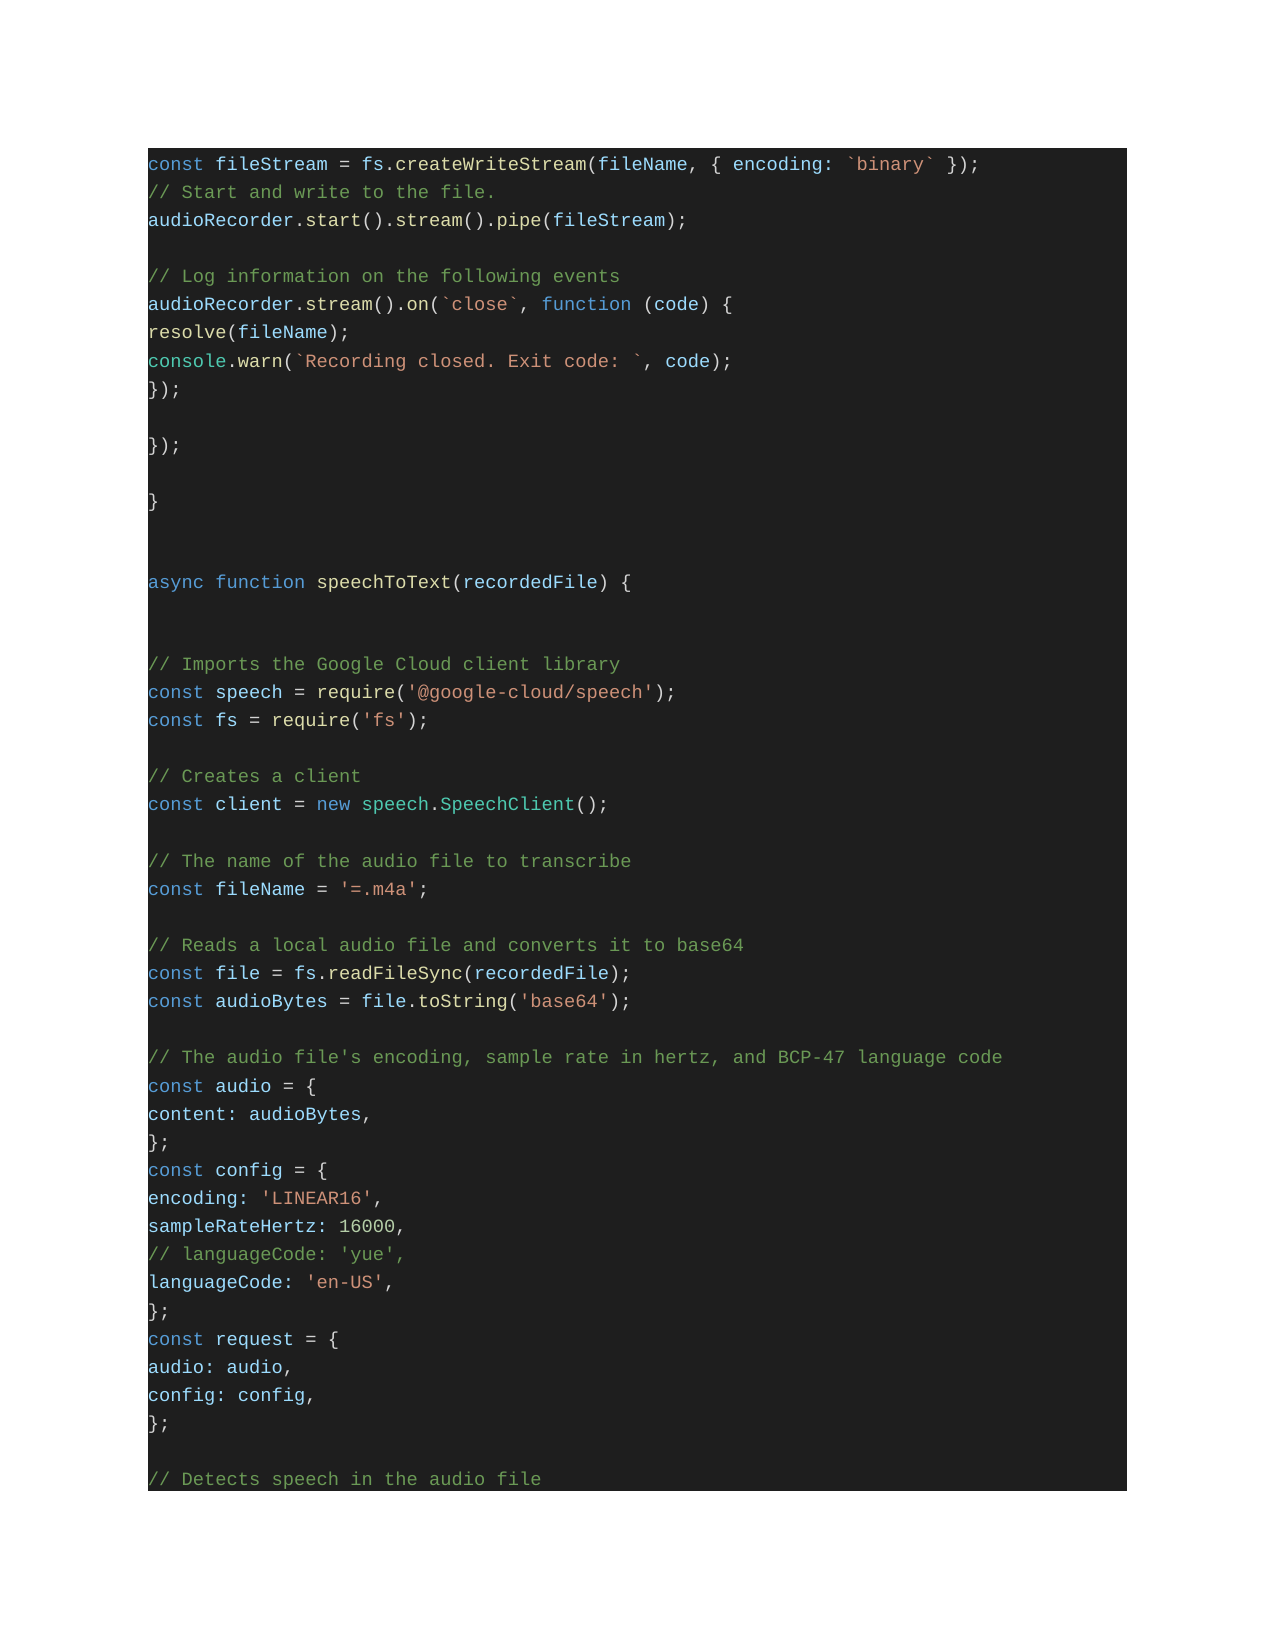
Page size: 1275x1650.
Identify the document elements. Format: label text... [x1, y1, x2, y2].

text // Detects speech in the audio file [148, 1463, 1127, 1491]
text audioRecorder.stream().on(`close`, function (code) { [148, 288, 1127, 316]
text const audio = { [148, 1069, 1127, 1098]
text const file = fs.readFileSync(recordedFile); [148, 957, 1127, 985]
text // Log information on the following events [148, 260, 1127, 288]
text const fs = require('fs'); [148, 704, 1127, 732]
text }); [148, 373, 1127, 401]
text resolve(fileName); [148, 316, 1127, 344]
text audio: audio, [148, 1351, 1127, 1379]
text audioRecorder.start().stream().pipe(fileStream); [148, 204, 1127, 232]
text }); [148, 429, 1127, 457]
text // Creates a client [148, 760, 1127, 788]
text const request = { [148, 1323, 1127, 1351]
text encoding: 'LINEAR16', [148, 1182, 1127, 1210]
text }; [148, 1407, 1127, 1435]
text }; [148, 1126, 1127, 1154]
text languageCode: 'en-US', [148, 1266, 1127, 1294]
text const fileName = '=.m4a'; [148, 873, 1127, 901]
text const audioBytes = file.toString('base64'); [148, 985, 1127, 1013]
text // Start and write to the file. [148, 176, 1127, 204]
text const speech = require('@google-cloud/speech'); [148, 676, 1127, 704]
text async function speechToText(recordedFile) { [148, 566, 1127, 594]
text const config = { [148, 1154, 1127, 1182]
text sampleRateHertz: 16000, [148, 1210, 1127, 1238]
text content: audioBytes, [148, 1098, 1127, 1126]
text console.warn(`Recording closed. Exit code: `, code); [148, 344, 1127, 373]
text config: config, [148, 1379, 1127, 1407]
text const client = new speech.SpeechClient(); [148, 788, 1127, 816]
text }; [148, 1294, 1127, 1323]
text } [148, 485, 1127, 513]
text // The audio file's encoding, sample rate in hertz, and BCP-47 language code [148, 1041, 1127, 1069]
text // languageCode: 'yue', [148, 1238, 1127, 1266]
text // Imports the Google Cloud client library [148, 648, 1127, 676]
text const fileStream = fs.createWriteStream(fileName, { encoding: `binary` }); [148, 148, 1127, 176]
text // Reads a local audio file and converts it to base64 [148, 929, 1127, 957]
text // The name of the audio file to transcribe [148, 844, 1127, 873]
